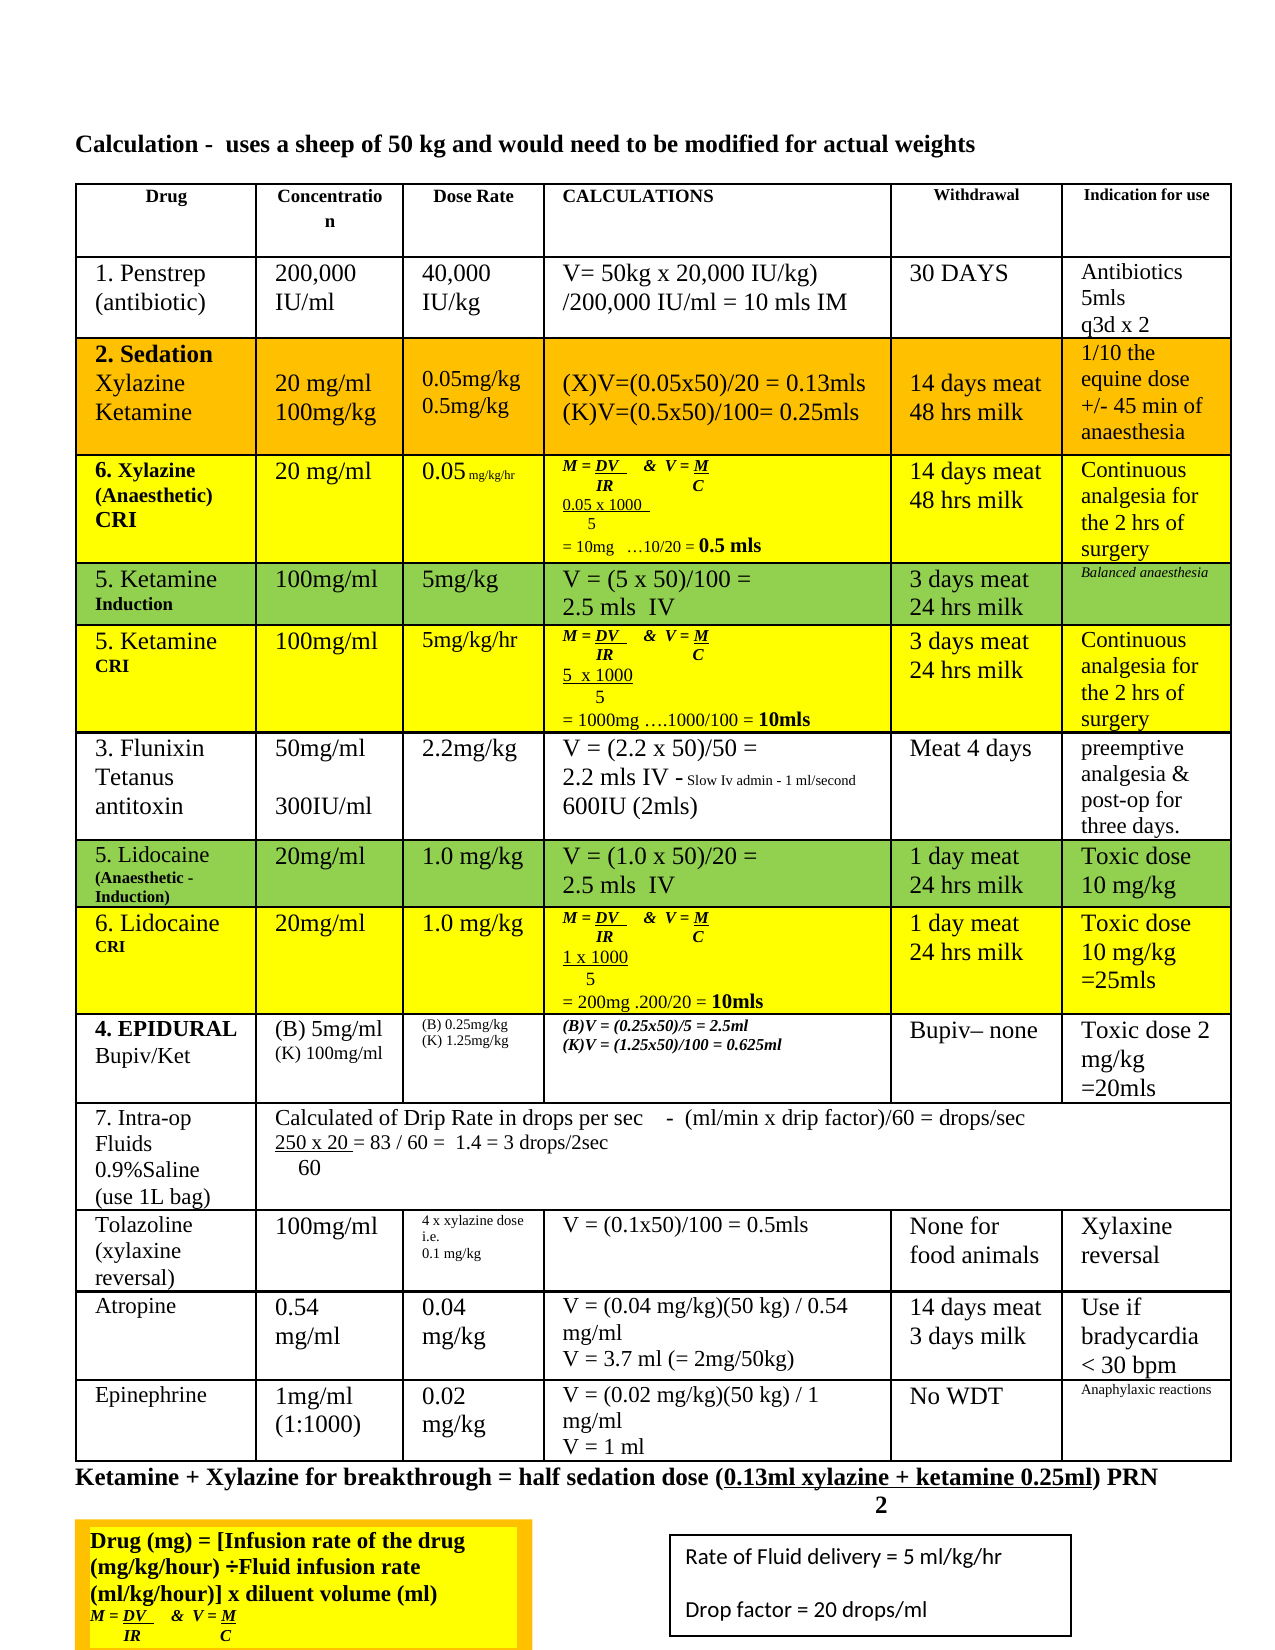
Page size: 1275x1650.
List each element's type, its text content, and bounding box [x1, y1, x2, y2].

table_cell 100mg/ml [257, 626, 402, 731]
table_cell (B) 0.25mg/kg (K) 1.25mg/kg [404, 1015, 543, 1102]
table_cell 1mg/ml (1:1000) [257, 1381, 402, 1460]
table_cell 14 days meat 3 days milk [892, 1293, 1061, 1379]
table_cell 200,000 IU/ml [257, 258, 402, 337]
text 2 [75, 1491, 1200, 1519]
table_cell V = (5 x 50)/100 = 2.5 mls IV [545, 564, 890, 624]
table_header Indication for use [1063, 185, 1230, 256]
table_cell V = (1.0 x 50)/20 = 2.5 mls IV [545, 841, 890, 906]
table_cell Continuous analgesia for the 2 hrs of surgery [1063, 456, 1230, 562]
table_cell 4. EPIDURAL Bupiv/Ket [77, 1015, 255, 1102]
table_cell 20mg/ml [257, 841, 402, 906]
table_cell 14 days meat 48 hrs milk [892, 339, 1061, 454]
table_cell 1.0 mg/kg [404, 908, 543, 1013]
text Ketamine + Xylazine for breakthrough = half sedation dose (0.13ml xylazine + ketamine 0.25ml) PRN [75, 1462, 1200, 1491]
table_header Drug [77, 185, 255, 256]
table_cell 1. Penstrep (antibiotic) [77, 258, 255, 337]
table_cell 20 mg/ml 100mg/kg [257, 339, 402, 454]
table_cell No WDT [892, 1381, 1061, 1460]
table_cell Continuous analgesia for the 2 hrs of surgery [1063, 626, 1230, 731]
table_cell M = DV & V = M IR C 5 x 1000 5 = 1000mg ….1000/100 = 10mls [545, 626, 890, 731]
table_cell Toxic dose 10 mg/kg =25mls [1063, 908, 1230, 1013]
table_cell preemptive analgesia & post-op for three days. [1063, 734, 1230, 839]
table_cell 3. Flunixin Tetanus antitoxin [77, 734, 255, 839]
table_header Dose Rate [404, 185, 543, 256]
table_cell 6. Lidocaine CRI [77, 908, 255, 1013]
table_cell (X)V=(0.05x50)/20 = 0.13mls (K)V=(0.5x50)/100= 0.25mls [545, 339, 890, 454]
table_cell 20mg/ml [257, 908, 402, 1013]
table_cell 0.54 mg/ml [257, 1293, 402, 1379]
table_cell 4 x xylazine dose i.e. 0.1 mg/kg [404, 1211, 543, 1290]
table_header Withdrawal [892, 185, 1061, 256]
table_cell V = (2.2 x 50)/50 = 2.2 mls IV - Slow Iv admin - 1 ml/second 600IU (2mls) [545, 734, 890, 839]
table_cell 0.02 mg/kg [404, 1381, 543, 1460]
table_cell Calculated of Drip Rate in drops per sec - (ml/min x drip factor)/60 = drops/sec 250 x 20 = 83 / 60 = 1.4 = 3 drops/2sec 60 [257, 1104, 1230, 1209]
table_cell (B) 5mg/ml (K) 100mg/ml [257, 1015, 402, 1102]
table_cell M = DV & V = M IR C 0.05 x 1000 5 = 10mg …10/20 = 0.5 mls [545, 456, 890, 562]
table_cell 5. Ketamine Induction [77, 564, 255, 624]
table_cell 100mg/ml [257, 564, 402, 624]
table_cell 1 day meat 24 hrs milk [892, 841, 1061, 906]
table_cell 14 days meat 48 hrs milk [892, 456, 1061, 562]
table_cell 0.05 mg/kg/hr [404, 456, 543, 562]
table_cell Bupiv– none [892, 1015, 1061, 1102]
table_cell 2. Sedation Xylazine Ketamine [77, 339, 255, 454]
table_cell 40,000 IU/kg [404, 258, 543, 337]
table_cell 5mg/kg [404, 564, 543, 624]
table_header CALCULATIONS [545, 185, 890, 256]
table_cell 1/10 the equine dose +/- 45 min of anaesthesia [1063, 339, 1230, 454]
table_cell V= 50kg x 20,000 IU/kg) /200,000 IU/ml = 10 mls IM [545, 258, 890, 337]
table_header Concentration [257, 185, 402, 256]
table_cell 1 day meat 24 hrs milk [892, 908, 1061, 1013]
table_cell Toxic dose 10 mg/kg [1063, 841, 1230, 906]
table_cell 6. Xylazine (Anaesthetic) CRI [77, 456, 255, 562]
table_cell Tolazoline (xylaxine reversal) [77, 1211, 255, 1290]
table_cell 2.2mg/kg [404, 734, 543, 839]
table_cell Use if bradycardia < 30 bpm [1063, 1293, 1230, 1379]
table_cell Atropine [77, 1293, 255, 1379]
table_cell 0.05mg/kg 0.5mg/kg [404, 339, 543, 454]
table_cell V = (0.04 mg/kg)(50 kg) / 0.54 mg/ml V = 3.7 ml (= 2mg/50kg) [545, 1293, 890, 1379]
table_cell 30 DAYS [892, 258, 1061, 337]
table_cell 5mg/kg/hr [404, 626, 543, 731]
table_cell V = (0.1x50)/100 = 0.5mls [545, 1211, 890, 1290]
table_cell 20 mg/ml [257, 456, 402, 562]
table_cell 5. Ketamine CRI [77, 626, 255, 731]
table_cell Meat 4 days [892, 734, 1061, 839]
table_cell 50mg/ml 300IU/ml [257, 734, 402, 839]
table_cell 5. Lidocaine (Anaesthetic - Induction) [77, 841, 255, 906]
table_cell M = DV & V = M IR C 1 x 1000 5 = 200mg .200/20 = 10mls [545, 908, 890, 1013]
table_cell Antibiotics 5mls q3d x 2 [1063, 258, 1230, 337]
table_cell 0.04 mg/kg [404, 1293, 543, 1379]
table_cell V = (0.02 mg/kg)(50 kg) / 1 mg/ml V = 1 ml [545, 1381, 890, 1460]
table_cell Balanced anaesthesia [1063, 564, 1230, 624]
table_cell 3 days meat 24 hrs milk [892, 626, 1061, 731]
table_cell Toxic dose 2 mg/kg =20mls [1063, 1015, 1230, 1102]
table_cell Anaphylaxic reactions [1063, 1381, 1230, 1460]
table_cell Xylaxine reversal [1063, 1211, 1230, 1290]
table_cell 3 days meat 24 hrs milk [892, 564, 1061, 624]
text Calculation - uses a sheep of 50 kg and would need to be modified for actual weights [75, 129, 1200, 158]
table_cell 1.0 mg/kg [404, 841, 543, 906]
table_cell (B)V = (0.25x50)/5 = 2.5ml (K)V = (1.25x50)/100 = 0.625ml [545, 1015, 890, 1102]
table_cell Epinephrine [77, 1381, 255, 1460]
table_cell 7. Intra-op Fluids 0.9%Saline (use 1L bag) [77, 1104, 255, 1209]
table_cell 100mg/ml [257, 1211, 402, 1290]
table_cell None for food animals [892, 1211, 1061, 1290]
